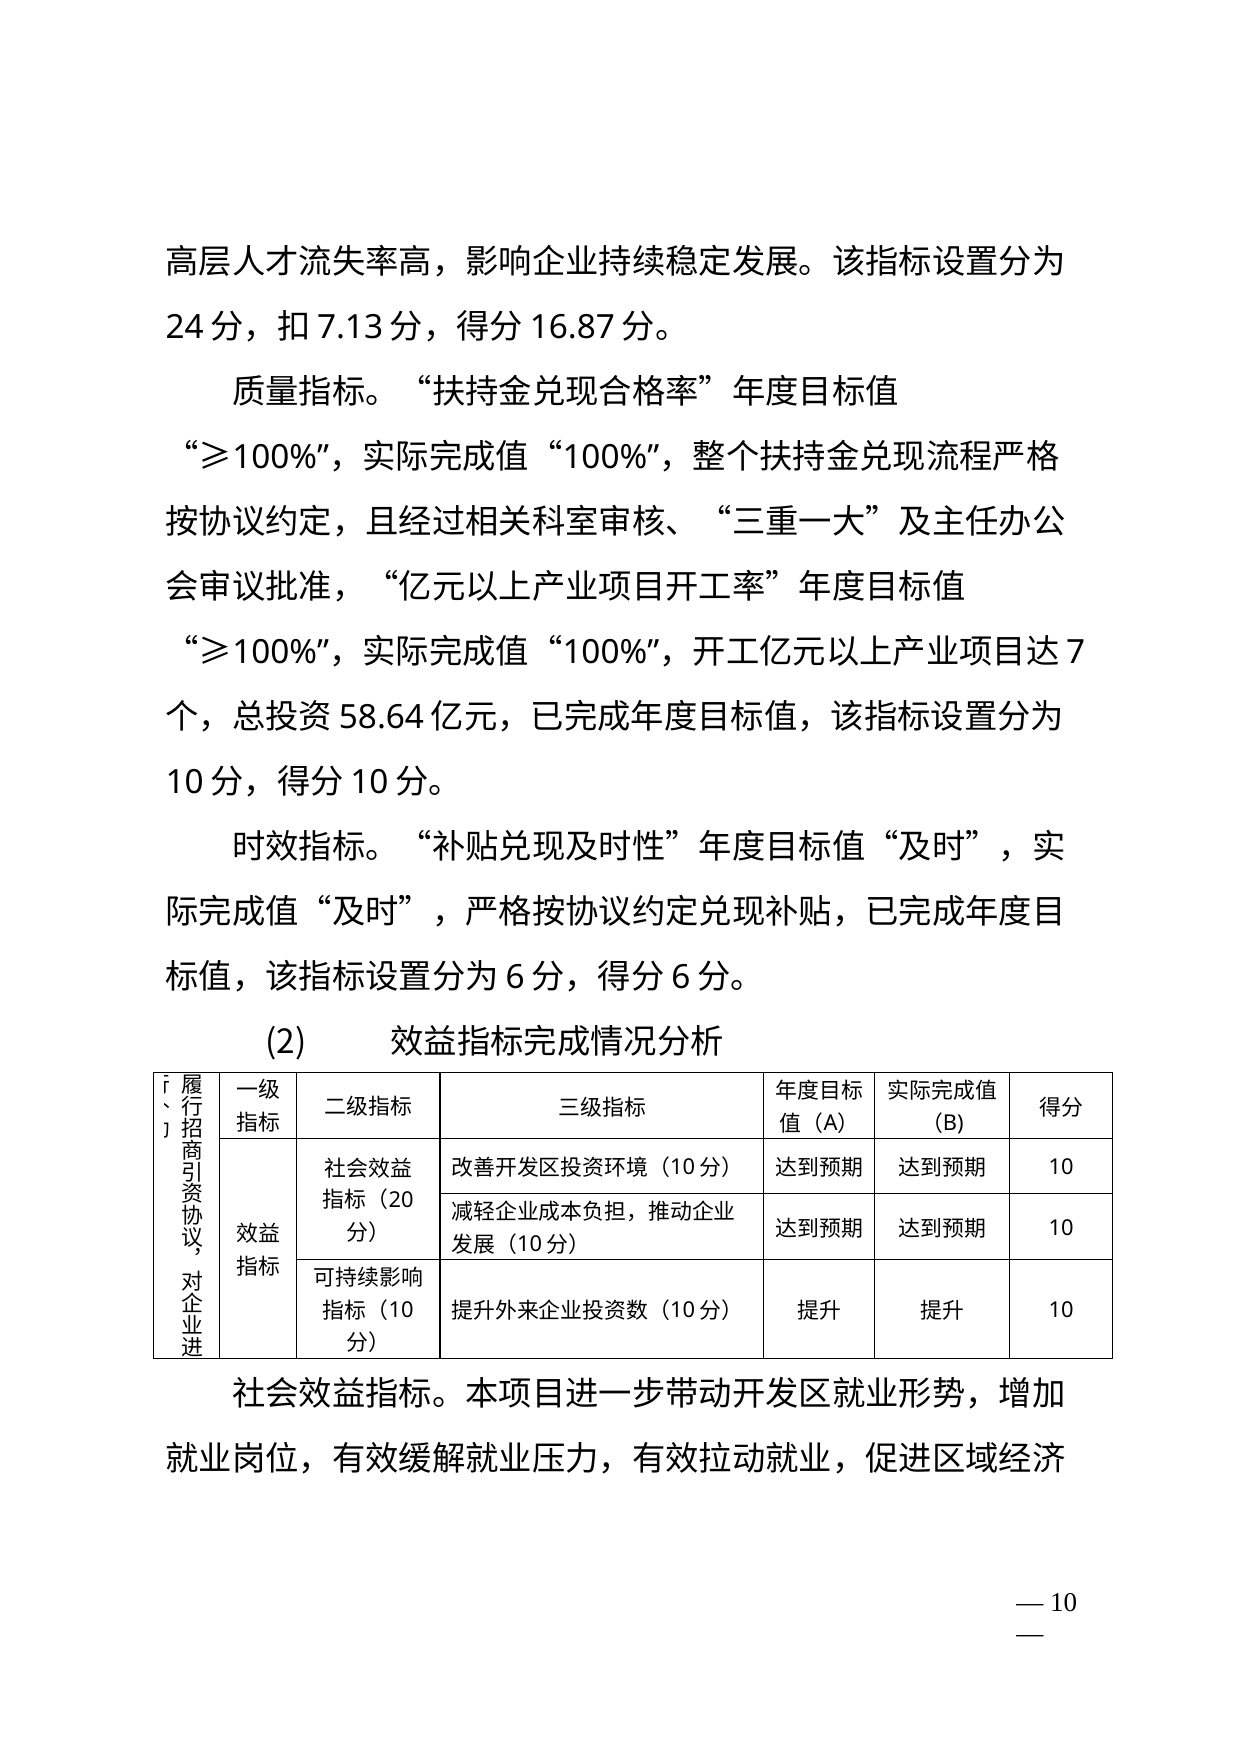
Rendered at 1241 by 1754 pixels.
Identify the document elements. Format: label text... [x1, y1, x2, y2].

table_cell 达到预期 [764, 1194, 874, 1259]
table_cell 10 [1010, 1194, 1112, 1259]
table_cell 改善开发区投资环境（10分） [441, 1139, 763, 1193]
table_cell 10 [1010, 1260, 1112, 1357]
table_header 年度目标值（A） [764, 1073, 874, 1138]
table_cell 达到预期 [875, 1194, 1009, 1259]
table_header 三级指标 [441, 1073, 763, 1138]
table_cell 提升 [764, 1260, 874, 1357]
table_cell 提升 [875, 1260, 1009, 1357]
table_cell 10 [1010, 1139, 1112, 1193]
table_header 二级指标 [297, 1073, 439, 1138]
table_cell 社会效益 指标（20分） [297, 1139, 439, 1259]
table_cell 可持续影响指标（10分） [297, 1260, 439, 1357]
table_header 一级 指标 [220, 1073, 296, 1138]
text 质量指标。“扶持金兑现合格率”年度目标值“≥100%”，实际完成值“100%”，整个扶持金兑现流程严格按协议约定，且经过相关科室审核、“三重一大”及主任办公会审议批准，“亿元以上产业项目开工率”年度目标值“≥100%”，实际完成值“100%”，开工亿元以上产业项目达7个，总投资58.64亿元，已完成年度目标值，该指标设置分为10分，得分10分。 [165, 357, 1087, 812]
table_cell 达到预期 [764, 1139, 874, 1193]
table_header 得分 [1010, 1073, 1112, 1138]
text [165, 1359, 1087, 1488]
text 时效指标。“补贴兑现及时性”年度目标值“及时”，实际完成值“及时”，严格按协议约定兑现补贴，已完成年度目标值，该指标设置分为6分，得分6分。 [165, 812, 1087, 1007]
table_cell 减轻企业成本负担，推动企业发展（10分） [441, 1194, 763, 1259]
list 效益指标完成情况分析 [265, 1007, 1087, 1072]
table_header 履行招商引资协议，对企业进行补助 [154, 1073, 219, 1357]
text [165, 227, 1087, 357]
table_cell 效益指标 [220, 1139, 296, 1357]
table_cell 达到预期 [875, 1139, 1009, 1193]
table_header 实际完成值（B) [875, 1073, 1009, 1138]
table_cell 提升外来企业投资数（10分） [441, 1260, 763, 1357]
